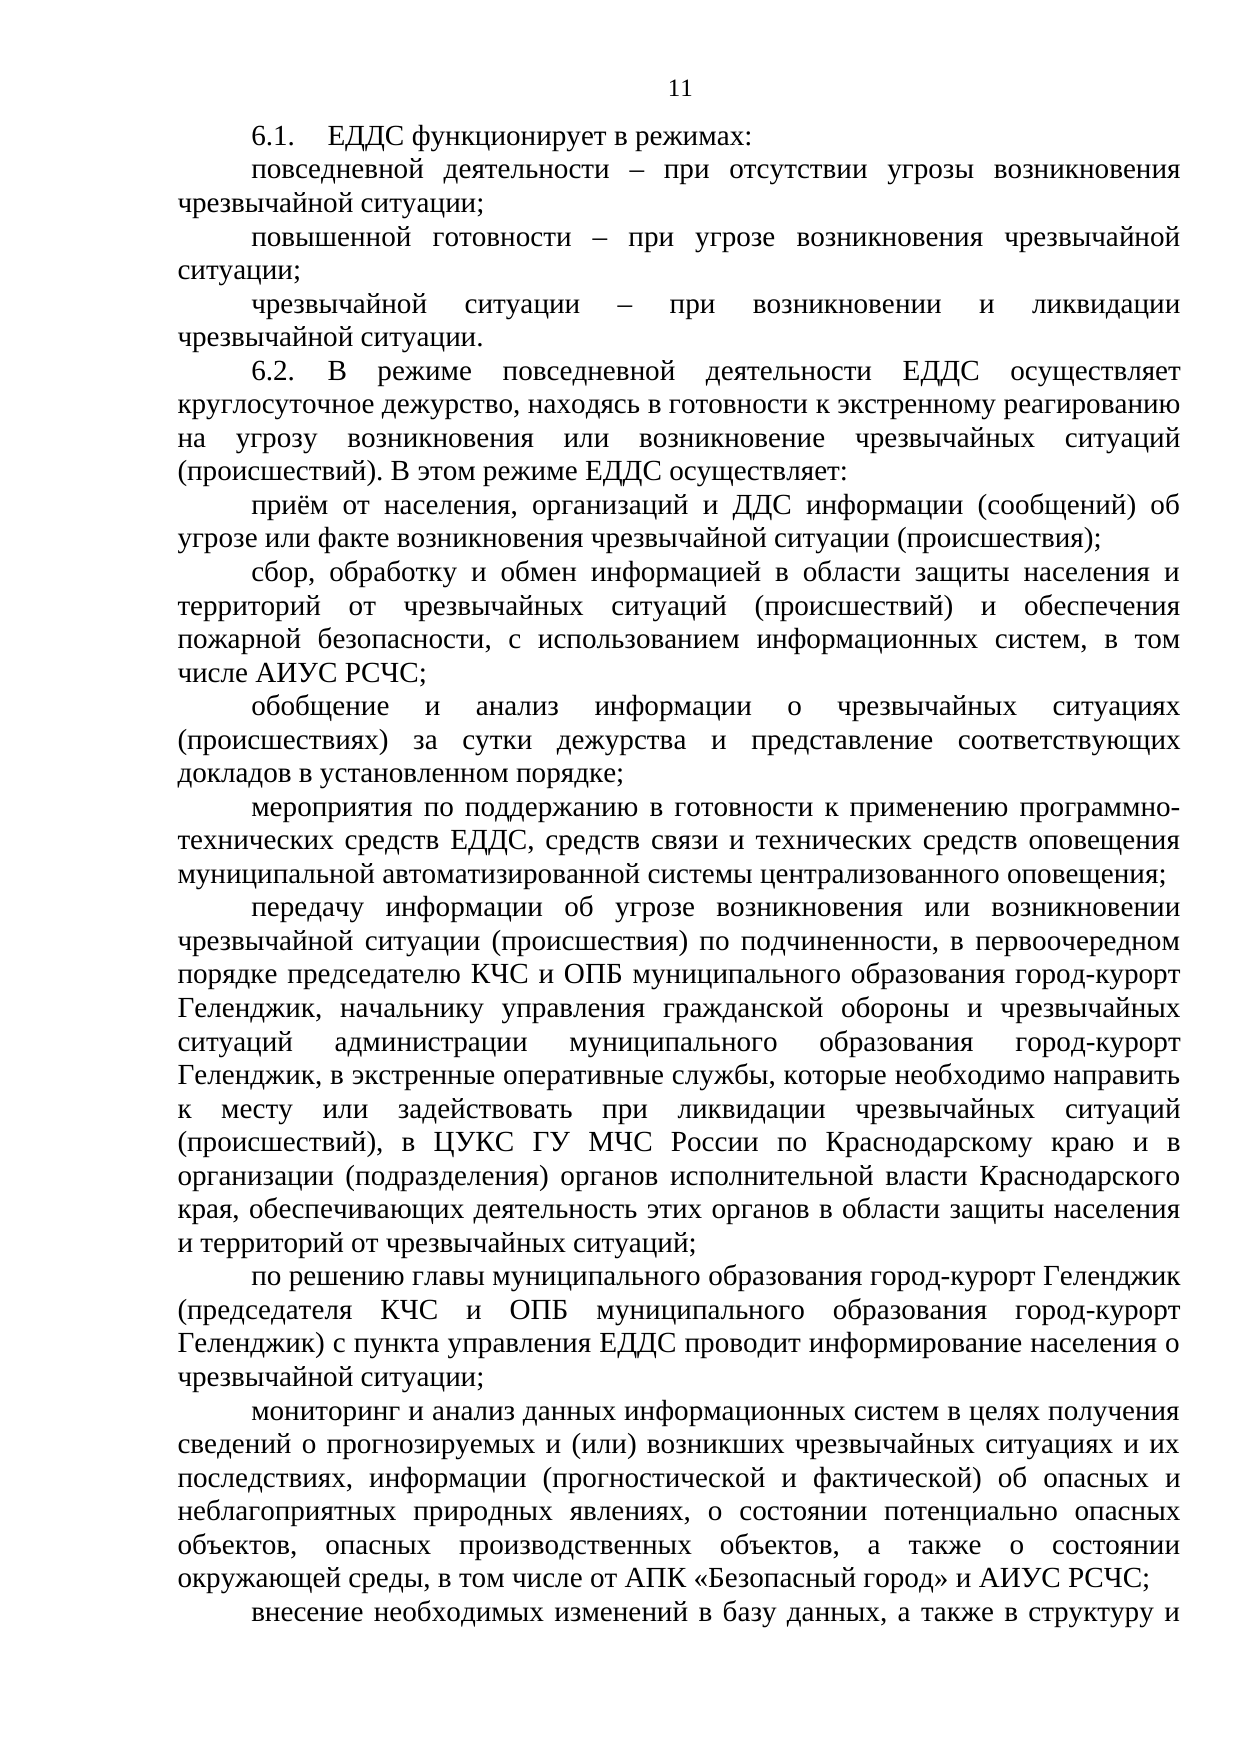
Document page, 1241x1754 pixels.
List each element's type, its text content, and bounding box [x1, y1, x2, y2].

text мониторинг и анализ данных информационных систем в целях получения сведений о прогнозируемых и (или) возникших чрезвычайных ситуациях и их последствиях, информации (прогностической и фактической) об опасных и неблагоприятных природных явлениях, о состоянии потенциально опасных объектов, опасных производственных объектов, а также о состоянии окружающей среды, в том числе от АПК «Безопасный город» и АИУС РСЧС; [177, 1393, 1181, 1594]
list В режиме повседневной деятельности ЕДДС осуществляет круглосуточное дежурство, находясь в готовности к экстренному реагированию на угрозу возникновения или возникновение чрезвычайных ситуаций (происшествий). В этом режиме ЕДДС осуществляет: [177, 353, 1181, 487]
list ЕДДС функционирует в режимах: [177, 118, 1181, 152]
text по решению главы муниципального образования город-курорт Геленджик (председателя КЧС и ОПБ муниципального образования город-курорт Геленджик) с пункта управления ЕДДС проводит информирование населения о чрезвычайной ситуации; [177, 1258, 1181, 1393]
list чрезвычайной ситуации – при возникновении и ликвидации чрезвычайной ситуации. [177, 286, 1181, 353]
text мероприятия по поддержанию в готовности к применению программно- технических средств ЕДДС, средств связи и технических средств оповещения муниципальной автоматизированной системы централизованного оповещения; [177, 789, 1181, 889]
text передачу информации об угрозе возникновения или возникновении чрезвычайной ситуации (происшествия) по подчиненности, в первоочередном порядке председателю КЧС и ОПБ муниципального образования город-курорт Геленджик, начальнику управления гражданской обороны и чрезвычайных ситуаций администрации муниципального образования город-курорт Геленджик, в экстренные оперативные службы, которые необходимо направить к месту или задействовать при ликвидации чрезвычайных ситуаций (происшествий), в ЦУКС ГУ МЧС России по Краснодарскому краю и в организации (подразделения) органов исполнительной власти Краснодарского края, обеспечивающих деятельность этих органов в области защиты населения и территорий от чрезвычайных ситуаций; [177, 889, 1181, 1258]
text приём от населения, организаций и ДДС информации (сообщений) об угрозе или факте возникновения чрезвычайной ситуации (происшествия); [177, 487, 1181, 554]
list повседневной деятельности – при отсутствии угрозы возникновения чрезвычайной ситуации; [177, 152, 1181, 219]
text сбор, обработку и обмен информацией в области защиты населения и территорий от чрезвычайных ситуаций (происшествий) и обеспечения пожарной безопасности, с использованием информационных систем, в том числе АИУС РСЧС; [177, 554, 1181, 688]
list повышенной готовности – при угрозе возникновения чрезвычайной ситуации; [177, 219, 1181, 286]
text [177, 1594, 1181, 1627]
text обобщение и анализ информации о чрезвычайных ситуациях (происшествиях) за сутки дежурства и представление соответствующих докладов в установленном порядке; [177, 688, 1181, 789]
